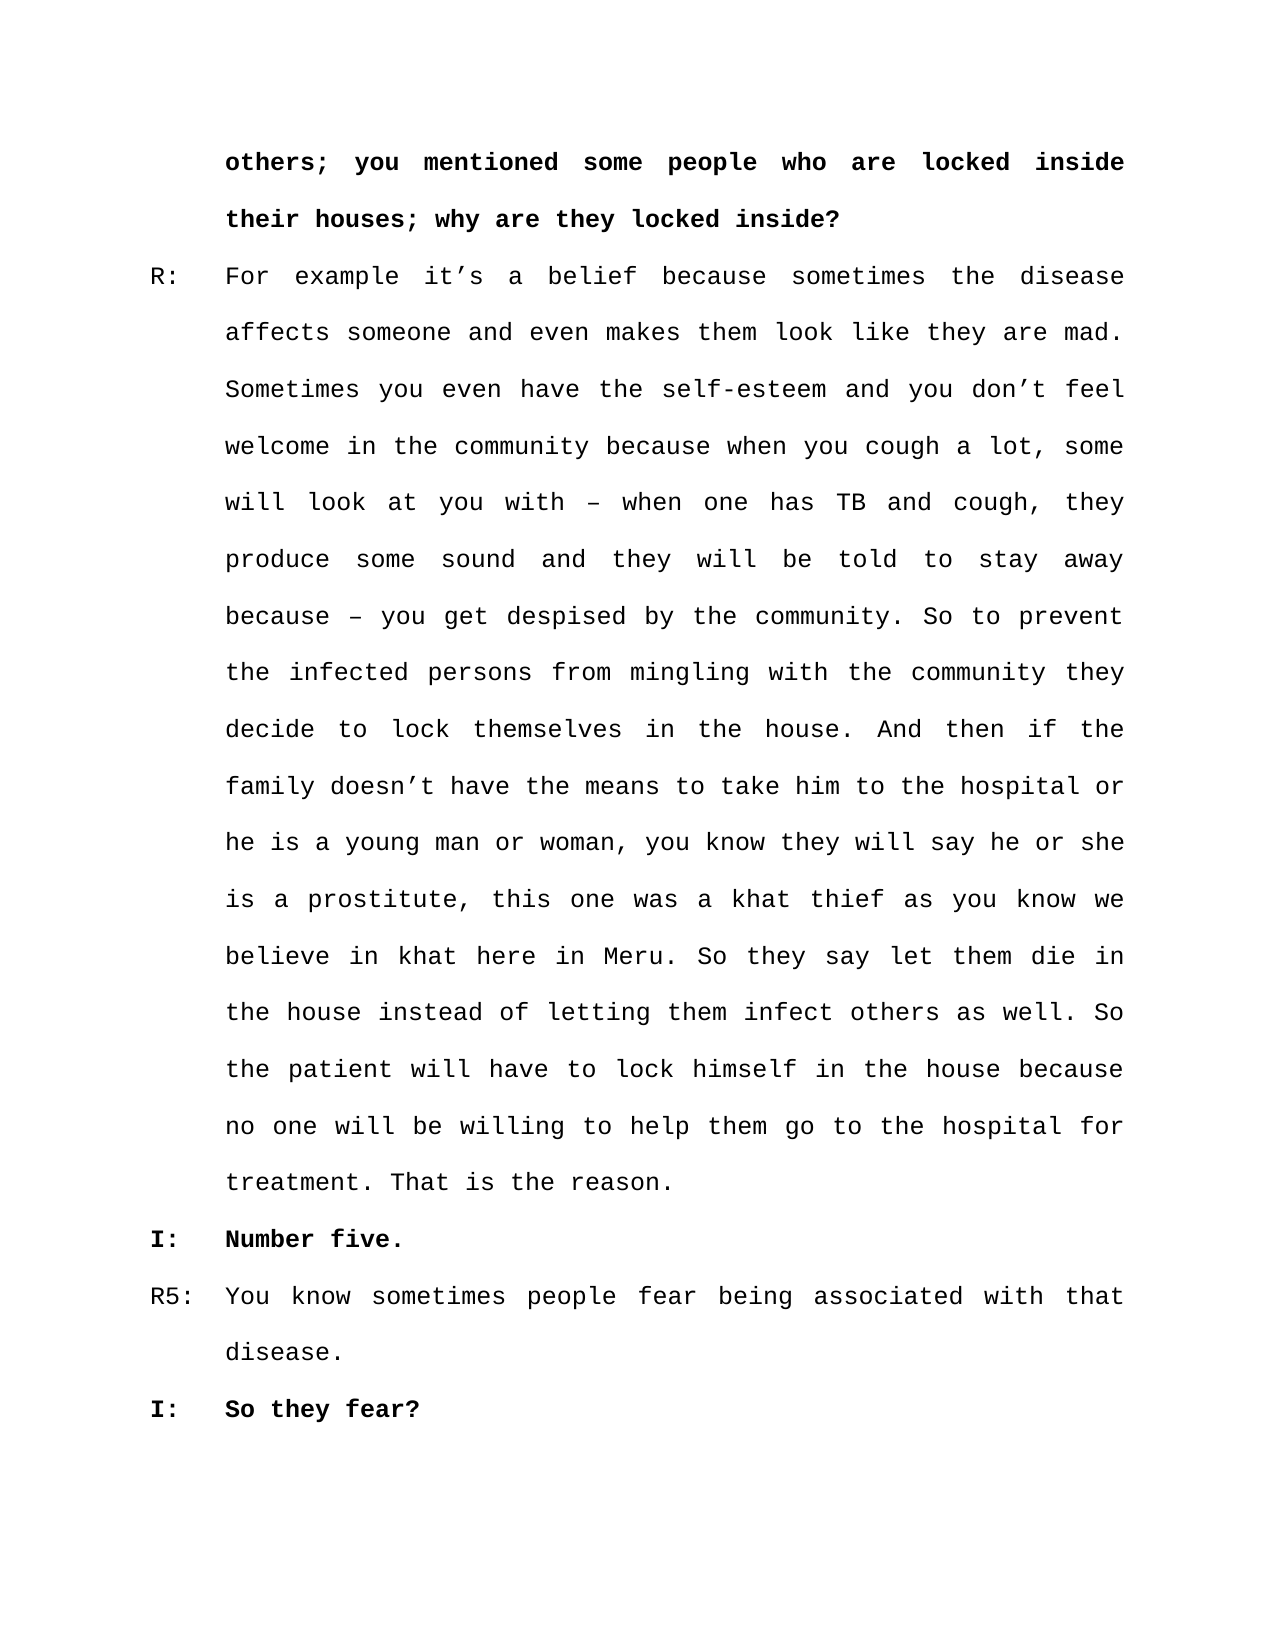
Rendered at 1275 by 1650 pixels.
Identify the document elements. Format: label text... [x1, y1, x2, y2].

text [150, 150, 1125, 235]
text R5: You know sometimes people fear being associated with that disease. [150, 1283, 1125, 1368]
text R: For example it’s a belief because sometimes the disease affects someone and even makes them look like they are mad. Sometimes you even have the self-esteem and you don’t feel welcome in the community because when you cough a lot, some will look at you with – when one has TB and cough, they produce some sound and they will be told to stay away because – you get despised by the community. So to prevent the infected persons from mingling with the community they decide to lock themselves in the house. And then if the family doesn’t have the means to take him to the hospital or he is a young man or woman, you know they will say he or she is a prostitute, this one was a khat thief as you know we believe in khat here in Meru. So they say let them die in the house instead of letting them infect others as well. So the patient will have to lock himself in the house because no one will be willing to help them go to the hospital for treatment. That is the reason. [150, 263, 1125, 1198]
text I: Number five. [150, 1227, 1125, 1255]
text I: So they fear? [150, 1397, 1125, 1425]
